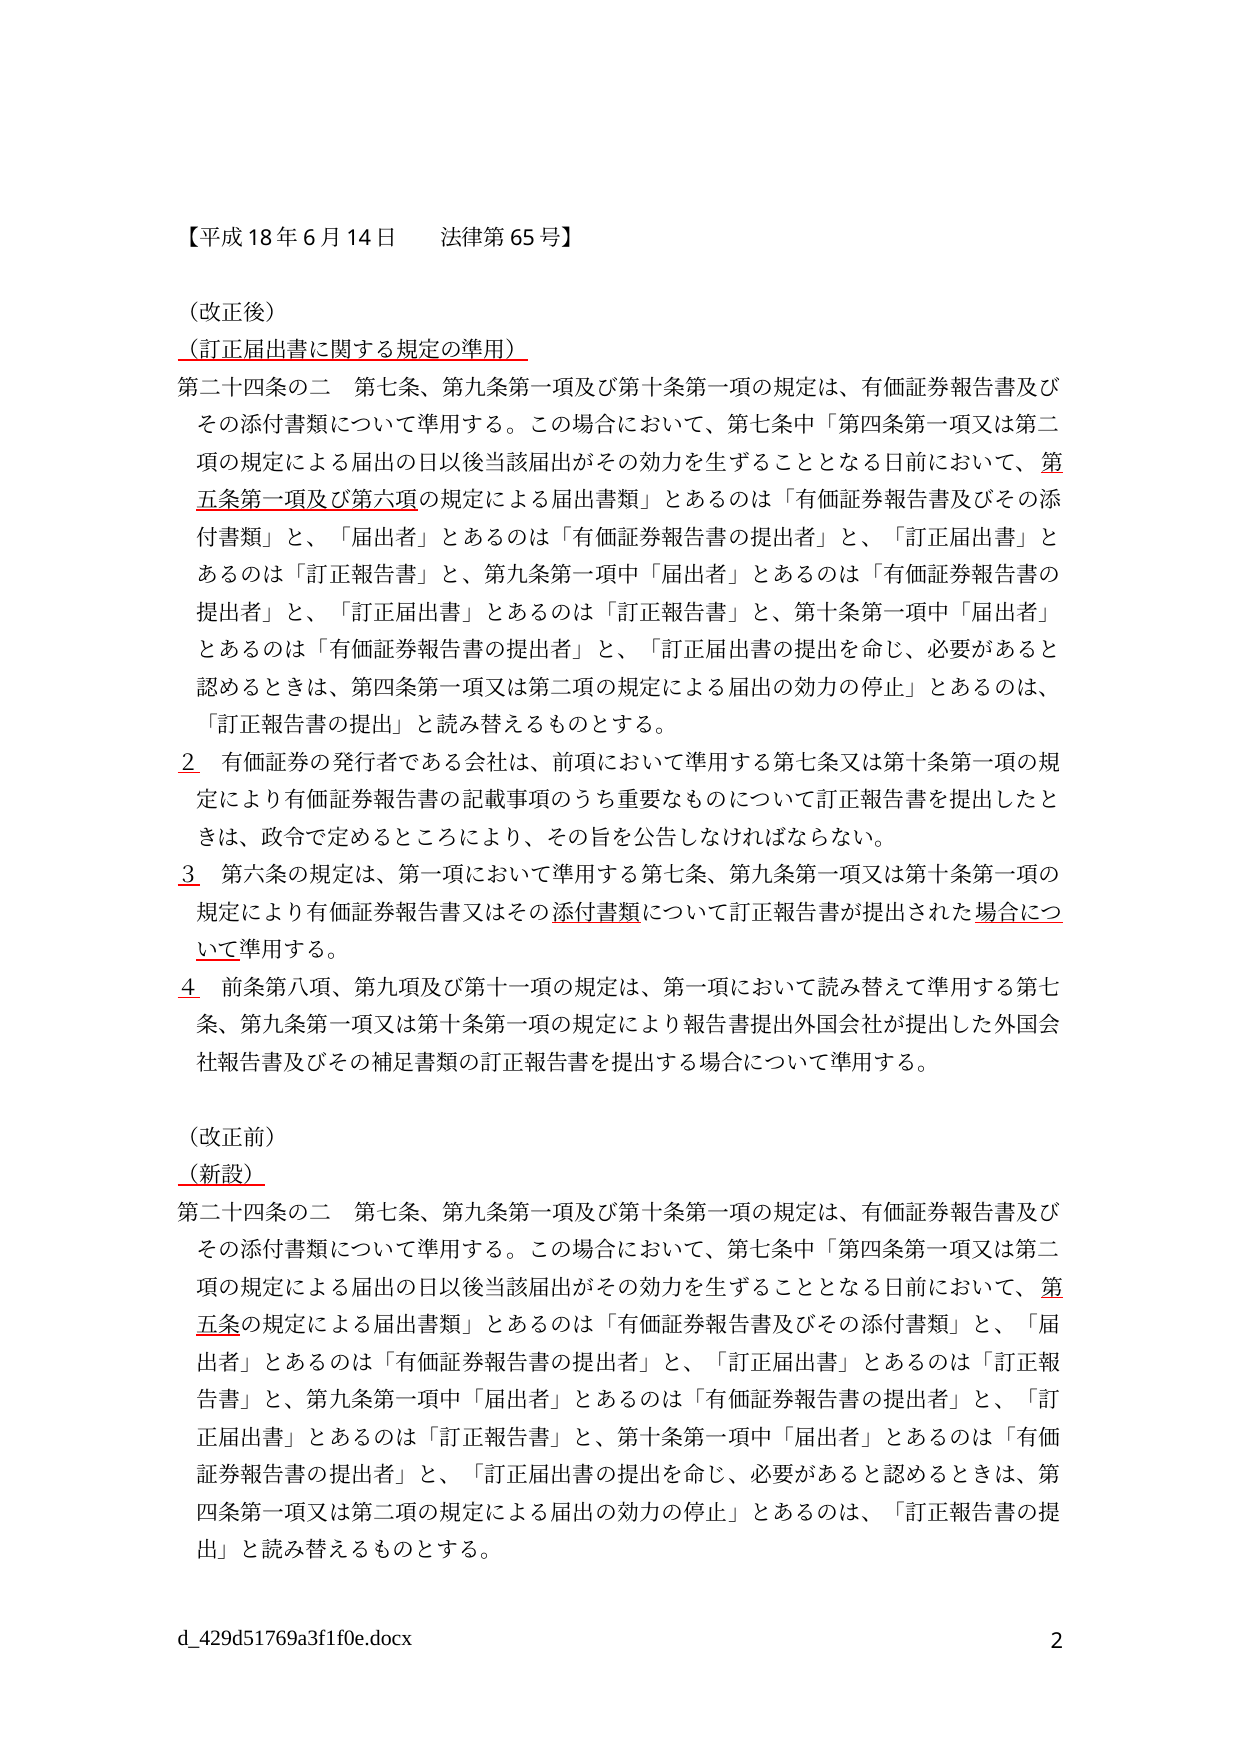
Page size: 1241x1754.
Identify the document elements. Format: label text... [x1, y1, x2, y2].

text （新設） [177, 1154, 1063, 1192]
text 第二十四条の二 第七条、第九条第一項及び第十条第一項の規定は、有価証券報告書及びその添付書類について準用する。この場合において、第七条中「第四条第一項又は第二項の規定による届出の日以後当該届出がその効力を生ずることとなる日前において、第五条第一項及び第六項の規定による届出書類」とあるのは「有価証券報告書及びその添付書類」と、「届出者」とあるのは「有価証券報告書の提出者」と、「訂正届出書」とあるのは「訂正報告書」と、第九条第一項中「届出者」とあるのは「有価証券報告書の提出者」と、「訂正届出書」とあるのは「訂正報告書」と、第十条第一項中「届出者」とあるのは「有価証券報告書の提出者」と、「訂正届出書の提出を命じ、必要があると認めるときは、第四条第一項又は第二項の規定による届出の効力の停止」とあるのは、「訂正報告書の提出」と読み替えるものとする。 [177, 367, 1063, 742]
text （改正後） [177, 292, 1063, 329]
text 第二十四条の二 第七条、第九条第一項及び第十条第一項の規定は、有価証券報告書及びその添付書類について準用する。この場合において、第七条中「第四条第一項又は第二項の規定による届出の日以後当該届出がその効力を生ずることとなる日前において、第五条の規定による届出書類」とあるのは「有価証券報告書及びその添付書類」と、「届出者」とあるのは「有価証券報告書の提出者」と、「訂正届出書」とあるのは「訂正報告書」と、第九条第一項中「届出者」とあるのは「有価証券報告書の提出者」と、「訂正届出書」とあるのは「訂正報告書」と、第十条第一項中「届出者」とあるのは「有価証券報告書の提出者」と、「訂正届出書の提出を命じ、必要があると認めるときは、第四条第一項又は第二項の規定による届出の効力の停止」とあるのは、「訂正報告書の提出」と読み替えるものとする。 [177, 1192, 1063, 1567]
text （改正前） [177, 1117, 1063, 1154]
text ３ 第六条の規定は、第一項において準用する第七条、第九条第一項又は第十条第一項の規定により有価証券報告書又はその添付書類について訂正報告書が提出された場合について準用する。 [177, 854, 1063, 967]
text （訂正届出書に関する規定の準用） [177, 329, 1063, 367]
text ２ 有価証券の発行者である会社は、前項において準用する第七条又は第十条第一項の規定により有価証券報告書の記載事項のうち重要なものについて訂正報告書を提出したときは、政令で定めるところにより、その旨を公告しなければならない。 [177, 742, 1063, 854]
text 【平成18年6月14日 法律第65号】 [177, 217, 1063, 254]
text ４ 前条第八項、第九項及び第十一項の規定は、第一項において読み替えて準用する第七条、第九条第一項又は第十条第一項の規定により報告書提出外国会社が提出した外国会社報告書及びその補足書類の訂正報告書を提出する場合について準用する。 [177, 967, 1063, 1079]
